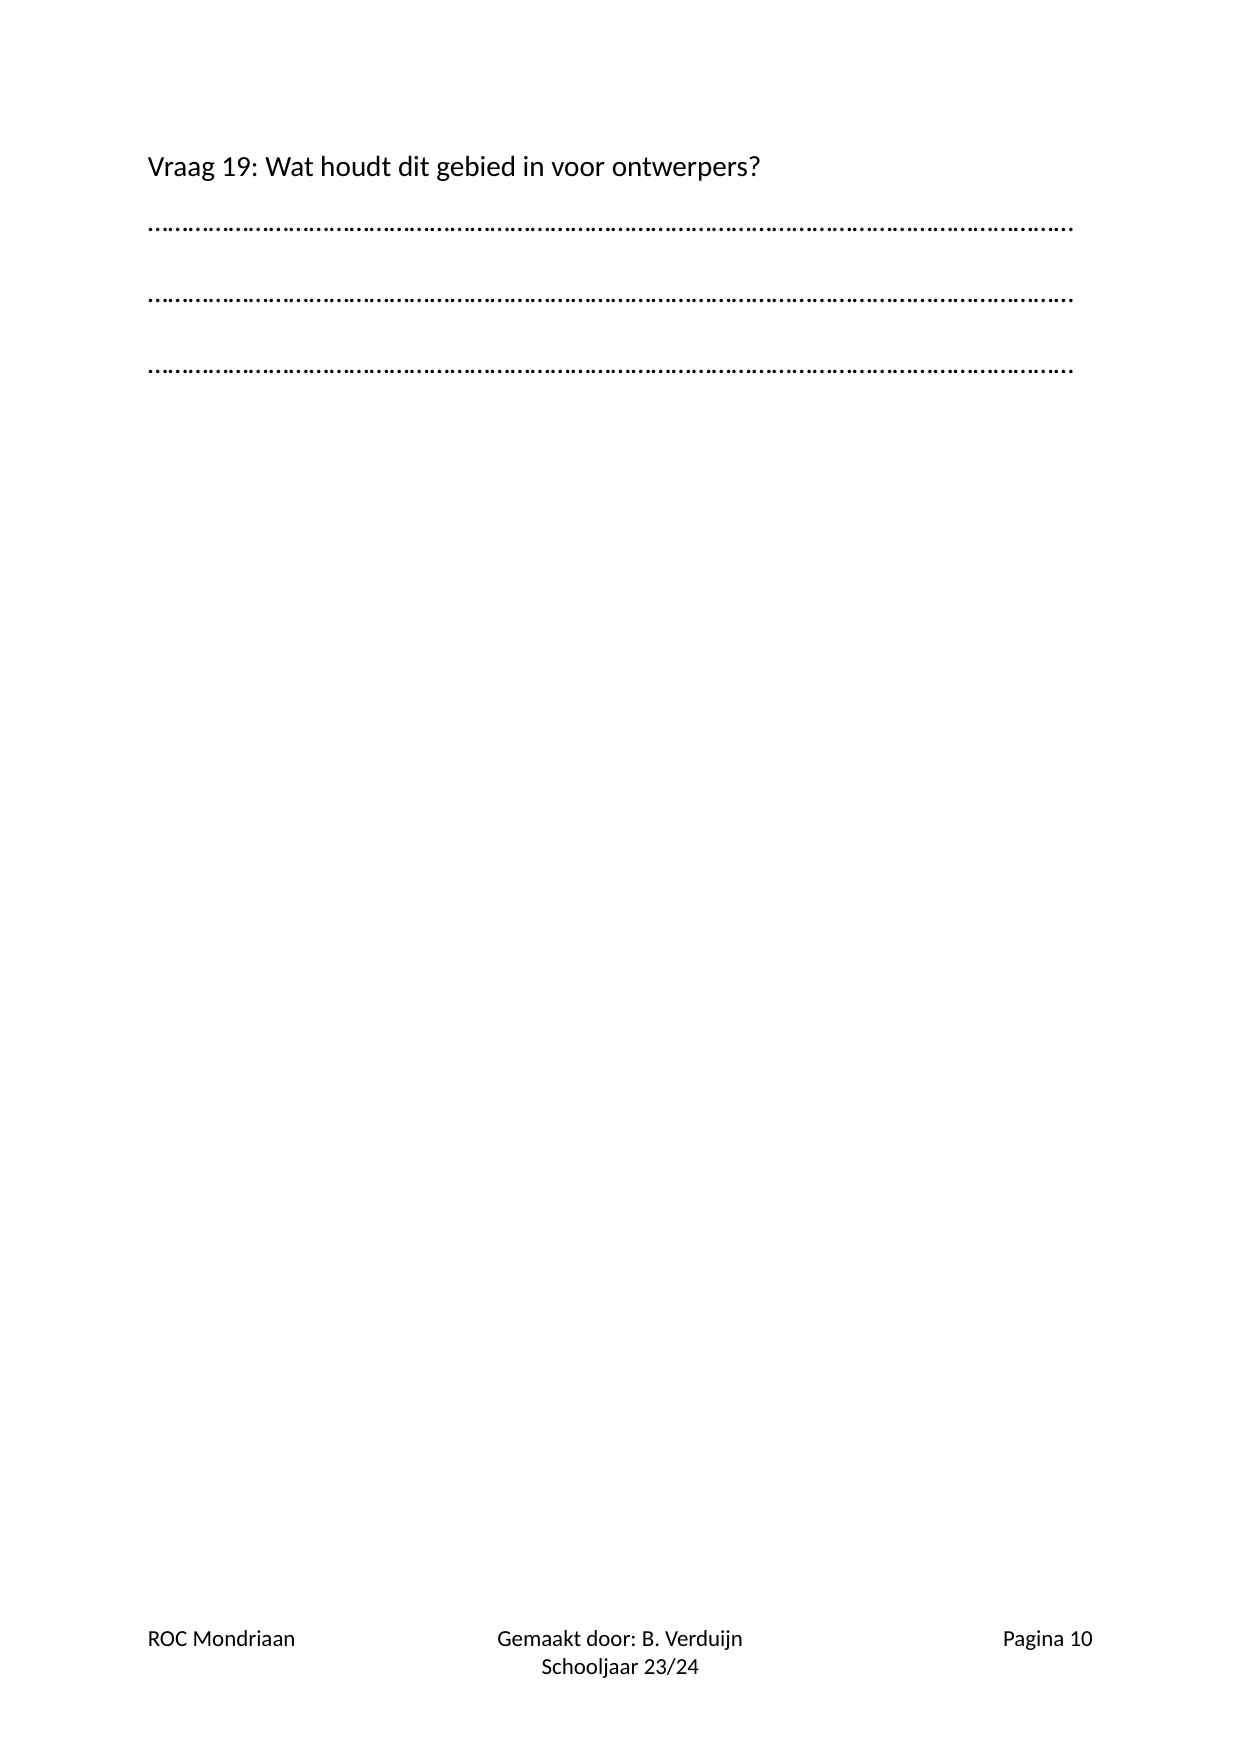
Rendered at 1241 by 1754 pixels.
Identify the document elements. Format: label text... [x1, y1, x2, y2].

text Vraag 19: Wat houdt dit gebied in voor ontwerpers? [148, 148, 1093, 183]
text ………………………………………………………………………………………………………………………… [148, 203, 1093, 238]
text ………………………………………………………………………………………………………………………… [148, 345, 1093, 381]
text ………………………………………………………………………………………………………………………… [148, 274, 1093, 309]
